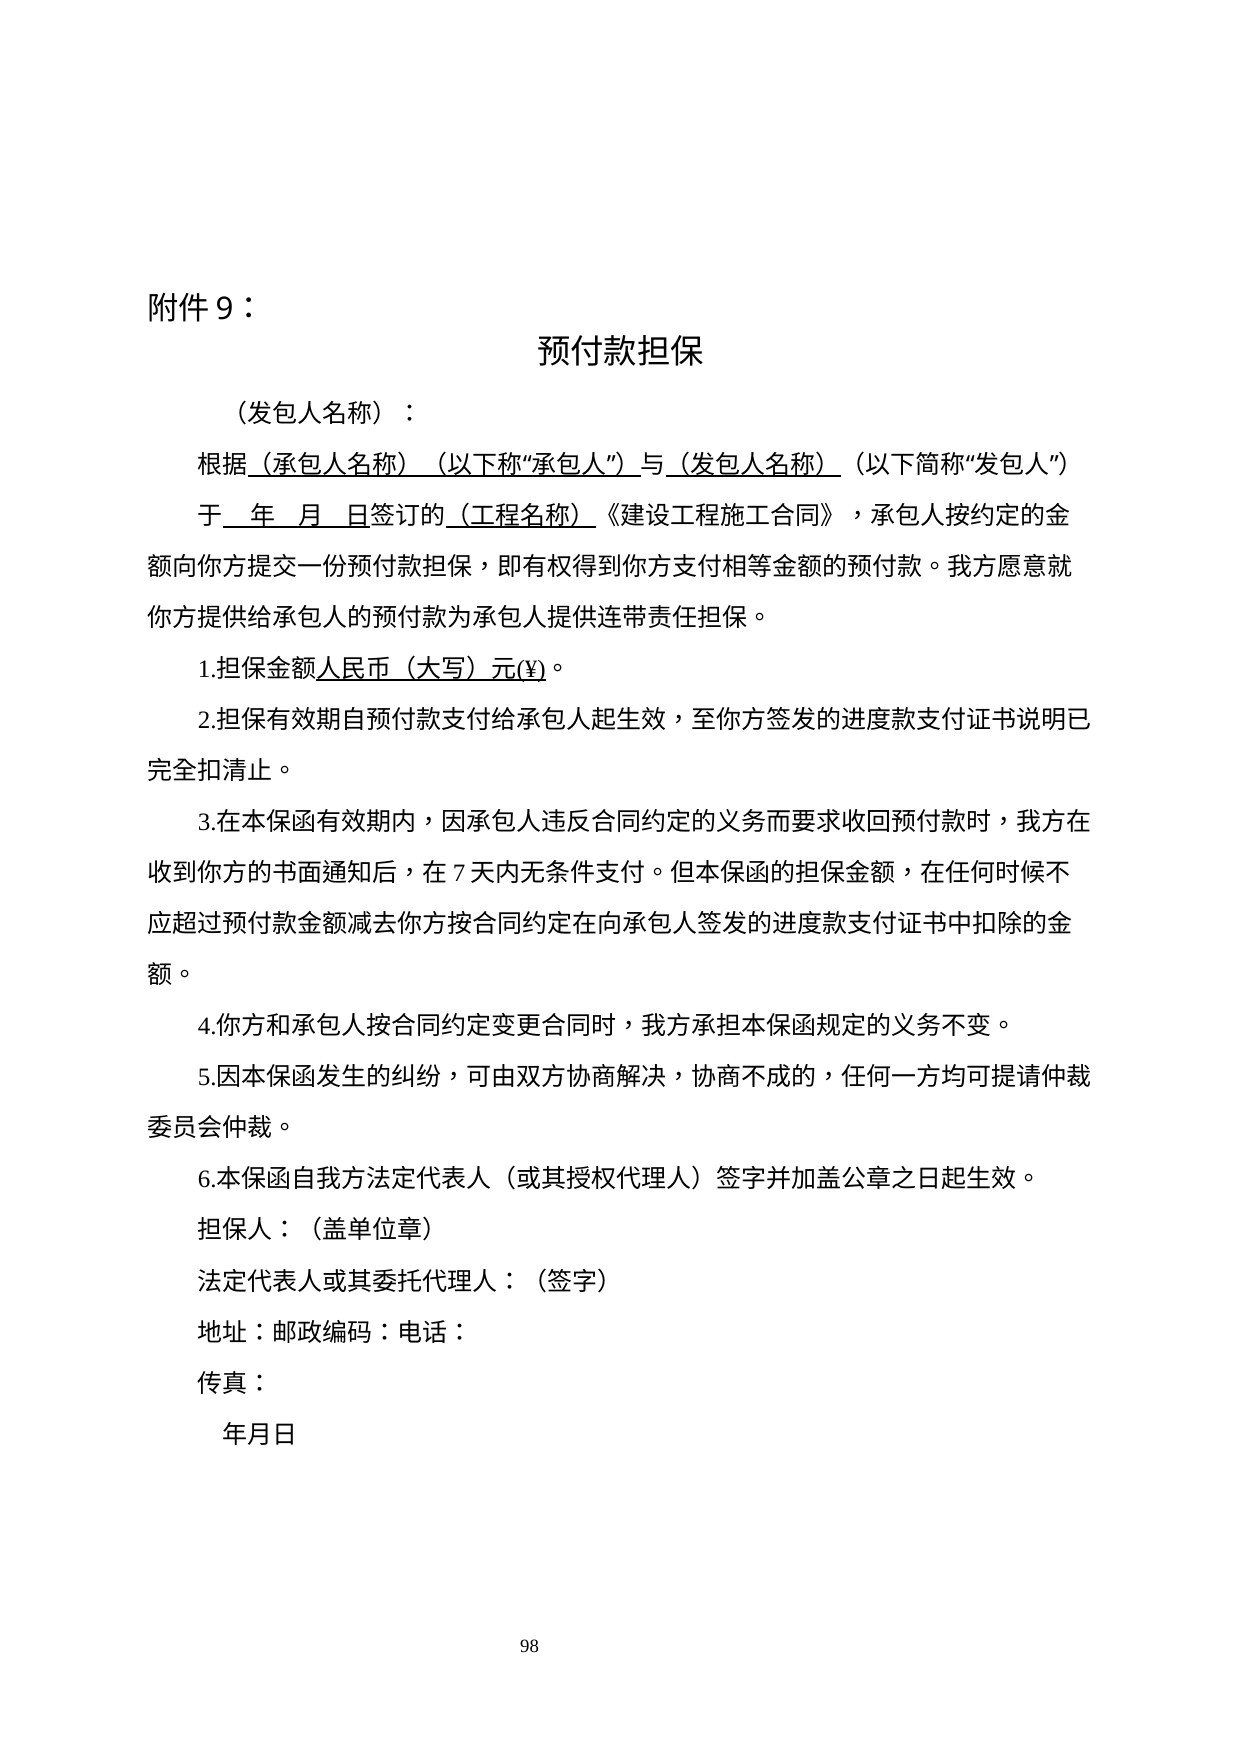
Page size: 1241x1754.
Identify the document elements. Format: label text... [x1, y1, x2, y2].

text 5.因本保函发生的纠纷，可由双方协商解决，协商不成的，任何一方均可提请仲裁委员会仲裁。 [148, 1059, 1093, 1144]
text 附件9： [148, 289, 1093, 327]
text 1.担保金额人民币（大写）元(¥)。 [148, 651, 1093, 685]
text 于 年 月 日签订的（工程名称）《建设工程施工合同》，承包人按约定的金额向你方提交一份预付款担保，即有权得到你方支付相等金额的预付款。我方愿意就你方提供给承包人的预付款为承包人提供连带责任担保。 [148, 498, 1093, 634]
text 地址：邮政编码：电话： [148, 1314, 1093, 1348]
text 2.担保有效期自预付款支付给承包人起生效，至你方签发的进度款支付证书说明已完全扣清止。 [148, 702, 1093, 787]
text 年月日 [148, 1416, 1093, 1450]
text 3.在本保函有效期内，因承包人违反合同约定的义务而要求收回预付款时，我方在收到你方的书面通知后，在7天内无条件支付。但本保函的担保金额，在任何时候不应超过预付款金额减去你方按合同约定在向承包人签发的进度款支付证书中扣除的金额。 [148, 804, 1093, 991]
text 法定代表人或其委托代理人：（签字） [148, 1263, 1093, 1297]
text （发包人名称）： [148, 396, 1093, 429]
text 根据（承包人名称）（以下称“承包人”）与（发包人名称）（以下简称“发包人”） [148, 447, 1093, 481]
text 预付款担保 [148, 327, 1093, 373]
text 4.你方和承包人按合同约定变更合同时，我方承担本保函规定的义务不变。 [148, 1008, 1093, 1042]
text 传真： [148, 1365, 1093, 1399]
text 担保人：（盖单位章） [148, 1212, 1093, 1246]
text 6.本保函自我方法定代表人（或其授权代理人）签字并加盖公章之日起生效。 [148, 1161, 1093, 1195]
